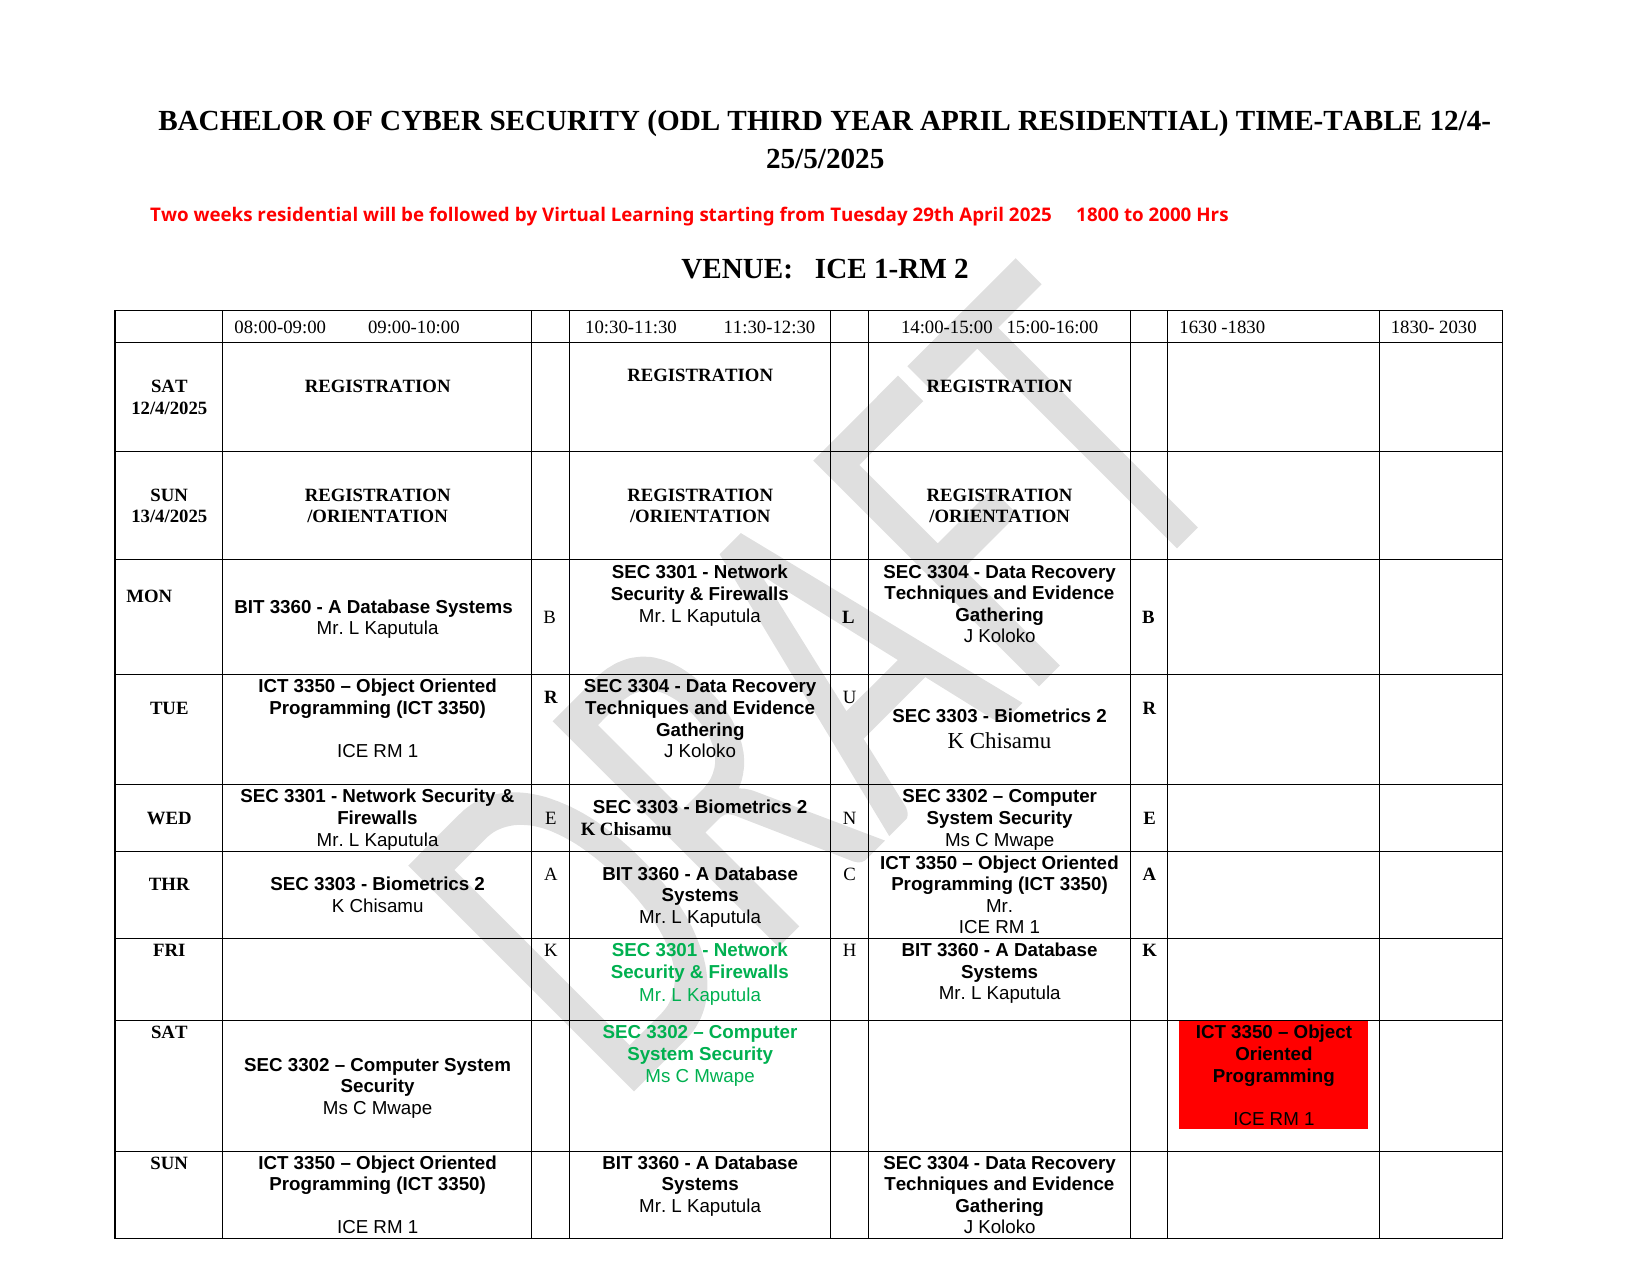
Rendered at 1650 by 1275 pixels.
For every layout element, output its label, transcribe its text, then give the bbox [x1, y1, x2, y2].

table_cell B [1131, 560, 1167, 674]
text BACHELOR OF CYBER SECURITY (ODL THIRD YEAR APRIL RESIDENTIAL) TIME-TABLE 12/4-25/5/2025 [150, 103, 1500, 175]
table_cell A [1131, 852, 1167, 938]
table_header [831, 311, 868, 342]
table_cell N [831, 785, 868, 851]
table_cell ICT 3350 – Object Oriented Programming (ICT 3350) ICE RM 1 [223, 675, 531, 784]
table_cell BIT 3360 - A Database Systems Mr. L Kaputula [869, 939, 1130, 1020]
table_cell REGISTRATION [570, 343, 830, 451]
table_cell WED [116, 785, 222, 851]
table_cell [1380, 882, 1502, 938]
table_cell [1380, 1182, 1502, 1238]
table_cell R [1131, 696, 1167, 784]
table_cell REGISTRATION /ORIENTATION [570, 452, 830, 559]
table_cell [1168, 560, 1379, 674]
table_cell [831, 1021, 868, 1151]
table_cell L [831, 560, 868, 674]
table_cell R [532, 675, 569, 784]
table_cell REGISTRATION [869, 343, 1130, 451]
table_cell [831, 452, 868, 559]
text VENUE: ICE 1-RM 2 [150, 251, 1500, 284]
table_header 08:00-09:00 09:00-10:00 [223, 311, 531, 342]
table_cell [1380, 785, 1502, 851]
table_cell ICT 3350 – Object Oriented Programming (ICT 3350) Mr. ICE RM 1 [869, 852, 1130, 938]
table_cell SEC 3304 - Data Recovery Techniques and Evidence Gathering J Koloko [869, 1152, 1130, 1238]
table_header 1630 -1830 [1168, 311, 1379, 342]
table_cell [1380, 939, 1502, 1020]
table_cell ICT 3350 – Object Oriented Programming ICE RM 1 [1168, 1021, 1379, 1151]
table_cell [1131, 343, 1167, 451]
table_cell REGISTRATION [223, 343, 531, 451]
table_cell SEC 3303 - Biometrics 2 K Chisamu [869, 675, 1130, 784]
table_cell REGISTRATION /ORIENTATION [223, 452, 531, 559]
table_header [116, 311, 222, 342]
table_cell MON [116, 560, 222, 674]
table_cell B [532, 560, 569, 674]
table_cell K [532, 939, 569, 1020]
table_cell SAT 12/4/2025 [116, 343, 222, 451]
table_cell BIT 3360 - A Database Systems Mr. L Kaputula [570, 1152, 830, 1238]
table_cell BIT 3360 - A Database Systems Mr. L Kaputula [223, 560, 531, 674]
table_cell [1380, 675, 1502, 784]
table_cell [1168, 675, 1379, 784]
table_cell SEC 3304 - Data Recovery Techniques and Evidence Gathering J Koloko [570, 675, 830, 784]
table_cell SEC 3303 - Biometrics 2 K Chisamu [570, 785, 830, 851]
table_cell SAT [116, 1021, 222, 1151]
table_cell H [831, 939, 868, 1020]
table_cell SEC 3304 - Data Recovery Techniques and Evidence Gathering J Koloko [869, 560, 1130, 674]
table_cell SEC 3303 - Biometrics 2 K Chisamu [223, 852, 531, 938]
table_cell TUE [116, 675, 222, 784]
table_cell [1168, 785, 1379, 851]
table_cell [532, 1152, 569, 1238]
table_cell K [1131, 939, 1167, 1020]
table_cell [1131, 675, 1167, 696]
table_cell FRI [116, 939, 222, 1020]
table_cell THR [116, 852, 222, 938]
table_cell SUN [116, 1152, 222, 1238]
table_cell [1380, 1021, 1502, 1151]
table_cell E [532, 785, 569, 851]
table_cell U [831, 675, 868, 784]
table_cell [1380, 343, 1502, 451]
table_cell SEC 3301 - Network Security & Firewalls Mr. L Kaputula [570, 560, 830, 674]
table_cell [1168, 852, 1379, 938]
table_cell SUN 13/4/2025 [116, 452, 222, 559]
table_cell [1168, 1152, 1379, 1238]
table_cell SEC 3302 – Computer System Security Ms C Mwape [869, 785, 1130, 851]
table_header 10:30-11:30 11:30-12:30 [570, 311, 830, 342]
table_cell [532, 343, 569, 451]
table_cell [1380, 1152, 1502, 1182]
table_cell A [532, 852, 569, 938]
table_cell [1380, 560, 1502, 674]
table_cell [532, 452, 569, 559]
table_cell SEC 3302 – Computer System Security Ms C Mwape [223, 1021, 531, 1151]
table_cell [869, 1021, 1130, 1151]
table_header 14:00-15:00 15:00-16:00 [869, 311, 1130, 342]
table_cell E [1131, 785, 1167, 851]
table_cell SEC 3301 - Network Security & Firewalls Mr. L Kaputula [223, 785, 531, 851]
table_cell C [831, 852, 868, 938]
table_cell REGISTRATION /ORIENTATION [869, 452, 1130, 559]
table_cell ICT 3350 – Object Oriented Programming (ICT 3350) ICE RM 1 [223, 1152, 531, 1238]
table_cell [1168, 939, 1379, 1020]
table_cell [1380, 452, 1502, 559]
table_cell [532, 1021, 569, 1151]
table_cell [1131, 452, 1167, 559]
table_cell [1380, 852, 1502, 882]
table_cell SEC 3301 - Network Security & Firewalls Mr. L Kaputula [570, 939, 830, 1020]
table_header [1131, 311, 1167, 342]
table_cell [1131, 1152, 1167, 1238]
table_cell [831, 1152, 868, 1238]
table_cell [1168, 452, 1379, 559]
table_cell [831, 343, 868, 451]
table_header 1830- 2030 [1380, 311, 1502, 342]
table_cell [1168, 343, 1379, 451]
table_cell [1131, 1021, 1167, 1151]
table_cell BIT 3360 - A Database Systems Mr. L Kaputula [570, 852, 830, 938]
table_cell SEC 3302 – Computer System Security Ms C Mwape [570, 1021, 830, 1151]
text Two weeks residential will be followed by Virtual Learning starting from Tuesday 29th April 2025 1800 to 2000 Hrs [150, 201, 1500, 226]
table_header [532, 311, 569, 342]
table_cell [223, 939, 531, 1020]
